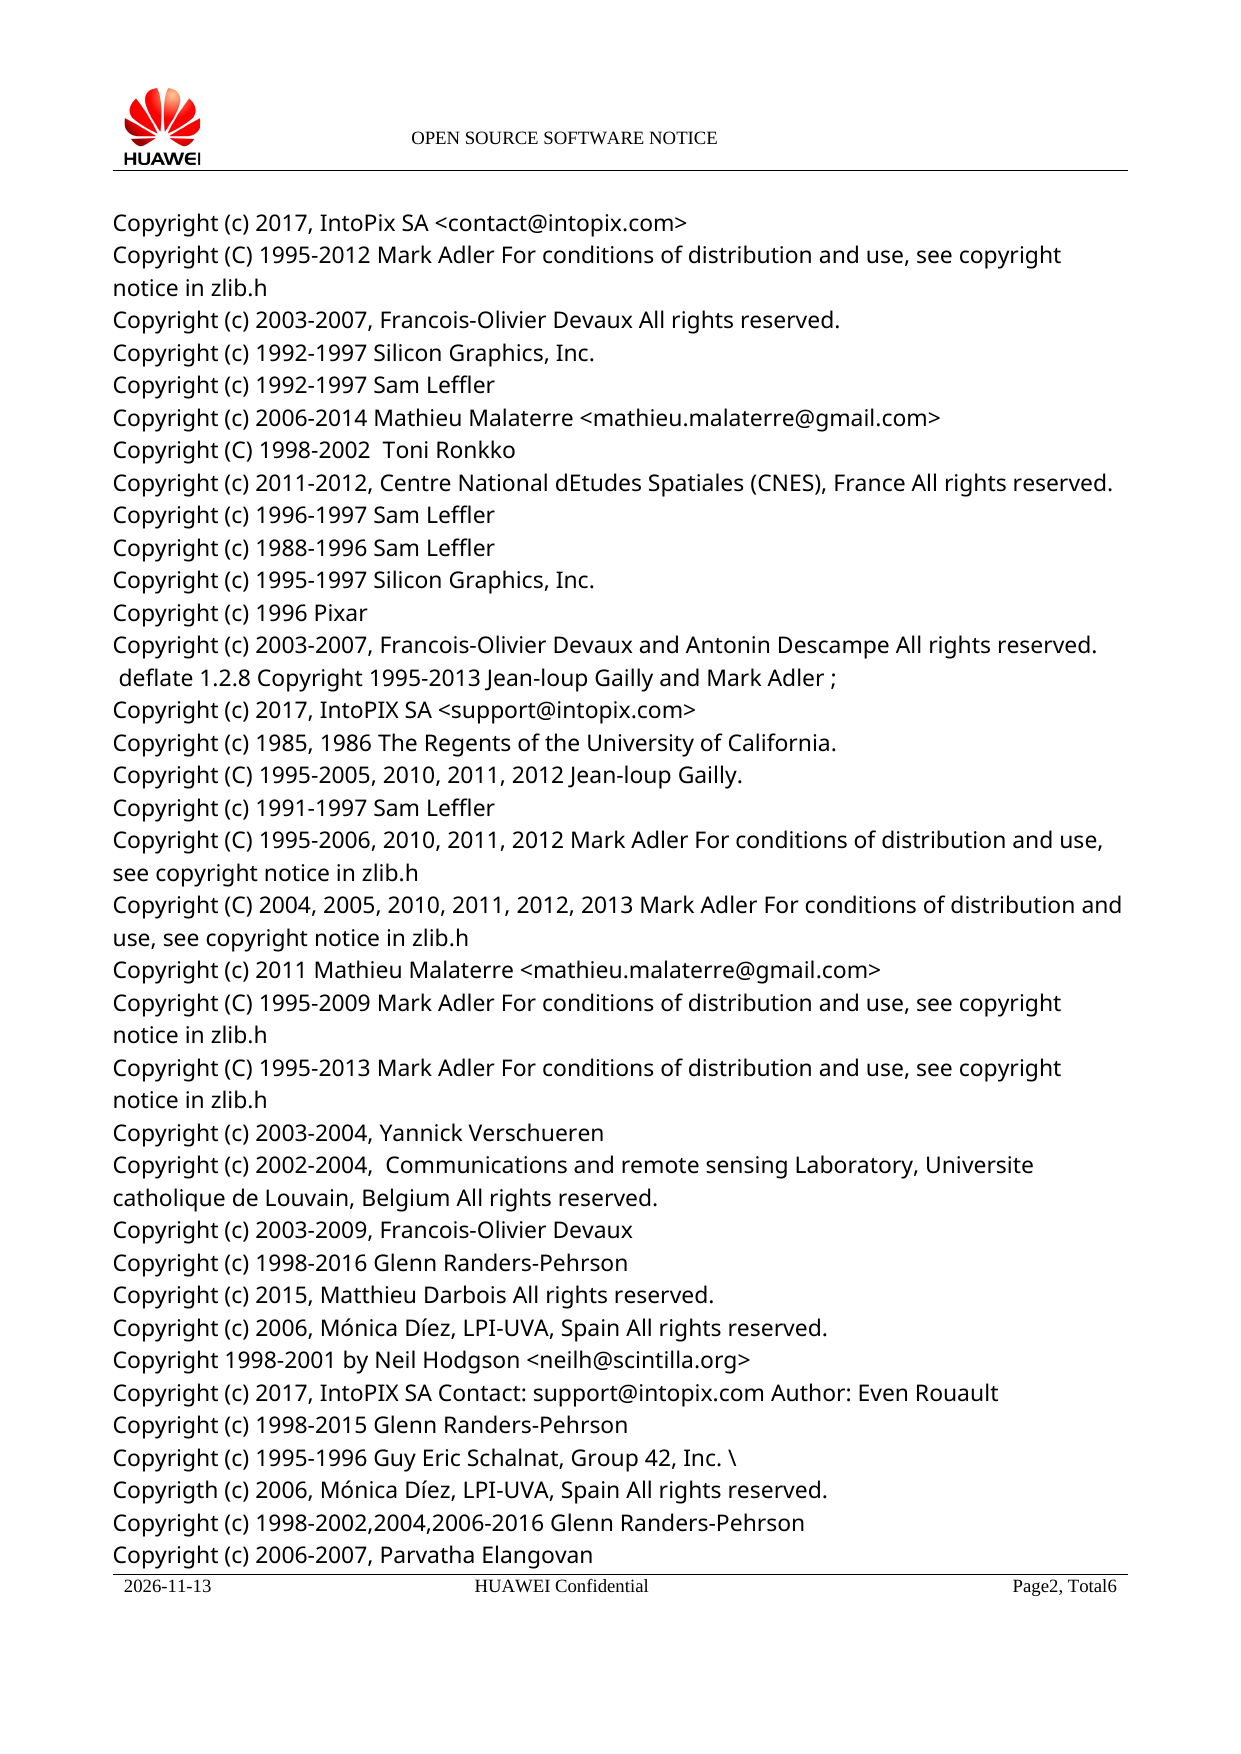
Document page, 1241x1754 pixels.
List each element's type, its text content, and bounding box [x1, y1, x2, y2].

picture [124, 88, 201, 165]
